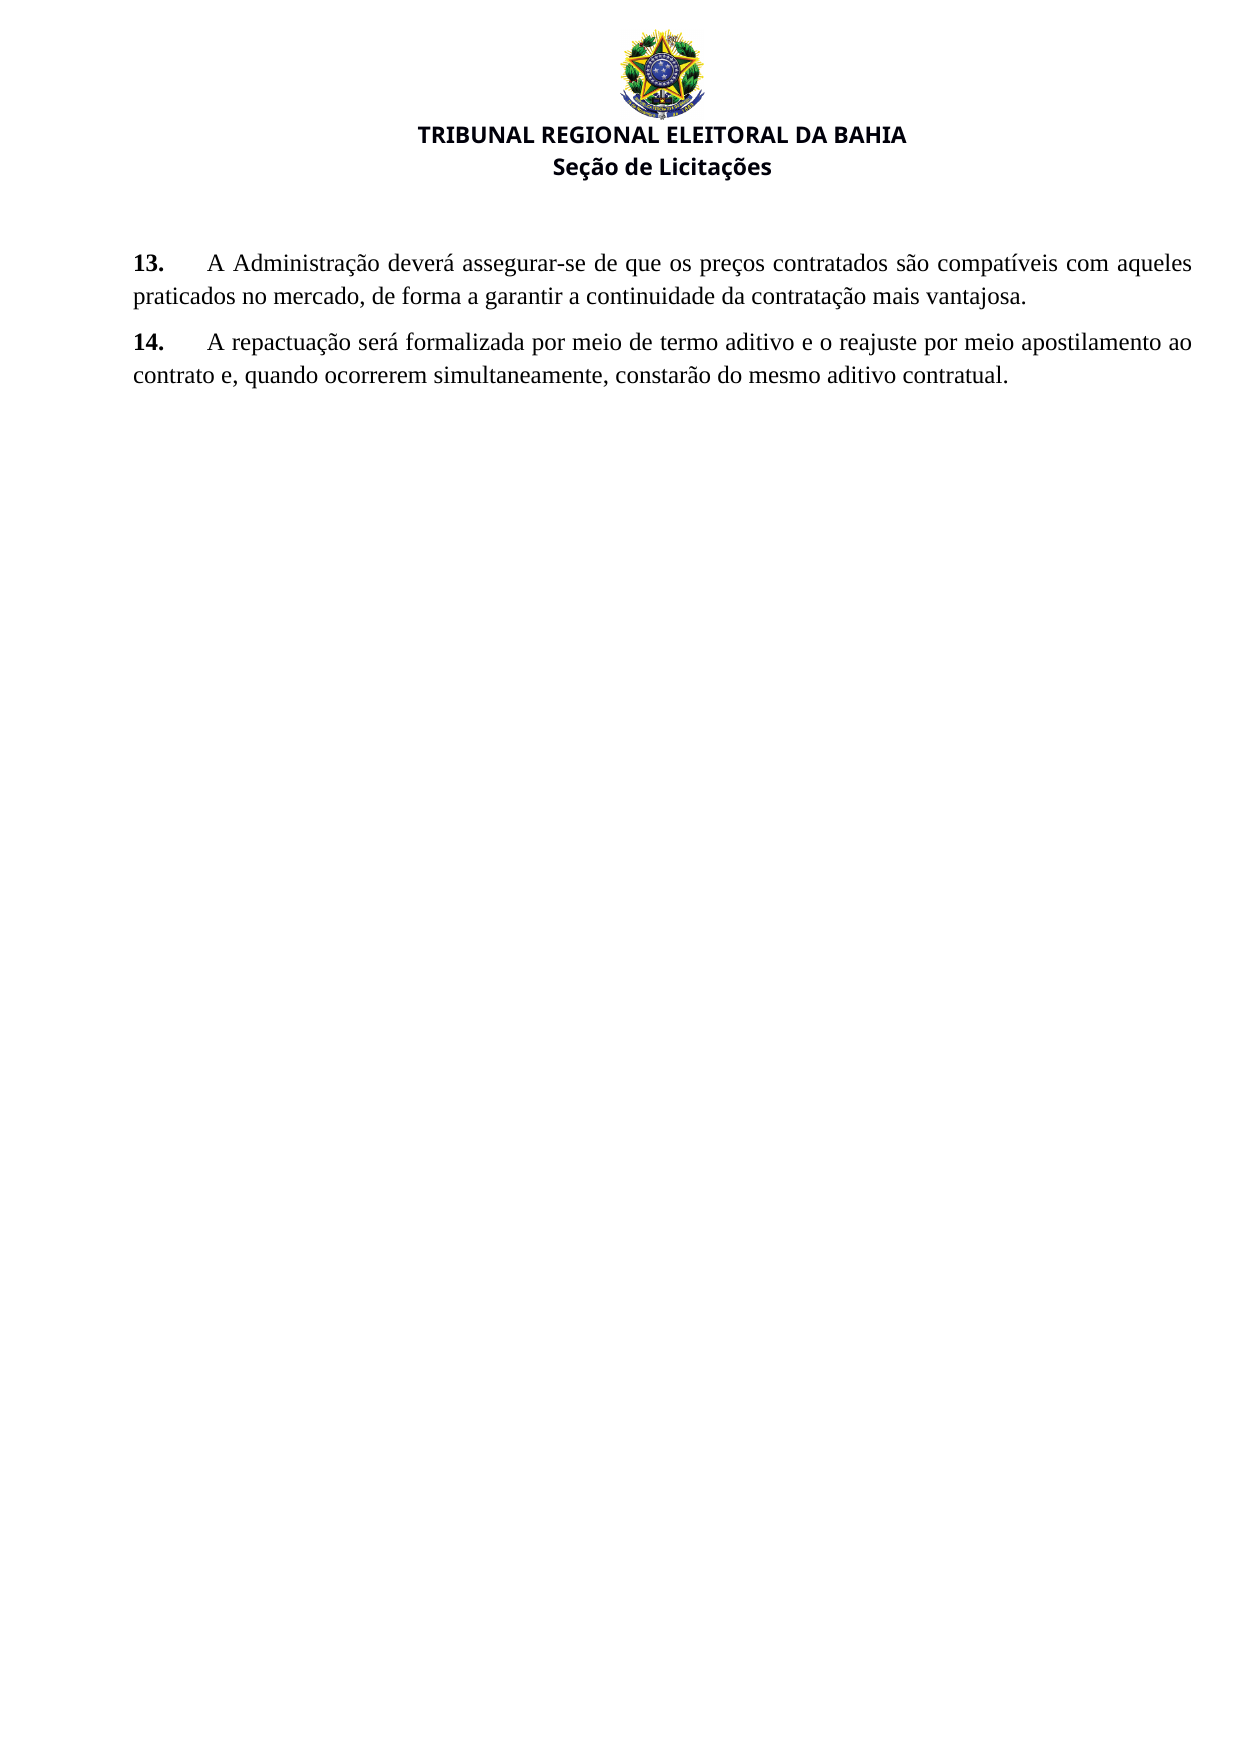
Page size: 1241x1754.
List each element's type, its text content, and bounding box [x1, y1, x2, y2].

text 14. A repactuação será formalizada por meio de termo aditivo e o reajuste por meio apostilamento ao contrato e, quando ocorrerem simultaneamente, constarão do mesmo aditivo contratual. [133, 323, 1193, 390]
text 13. A Administração deverá assegurar-se de que os preços contratados são compatíveis com aqueles praticados no mercado, de forma a garantir a continuidade da contratação mais vantajosa. [133, 244, 1193, 311]
